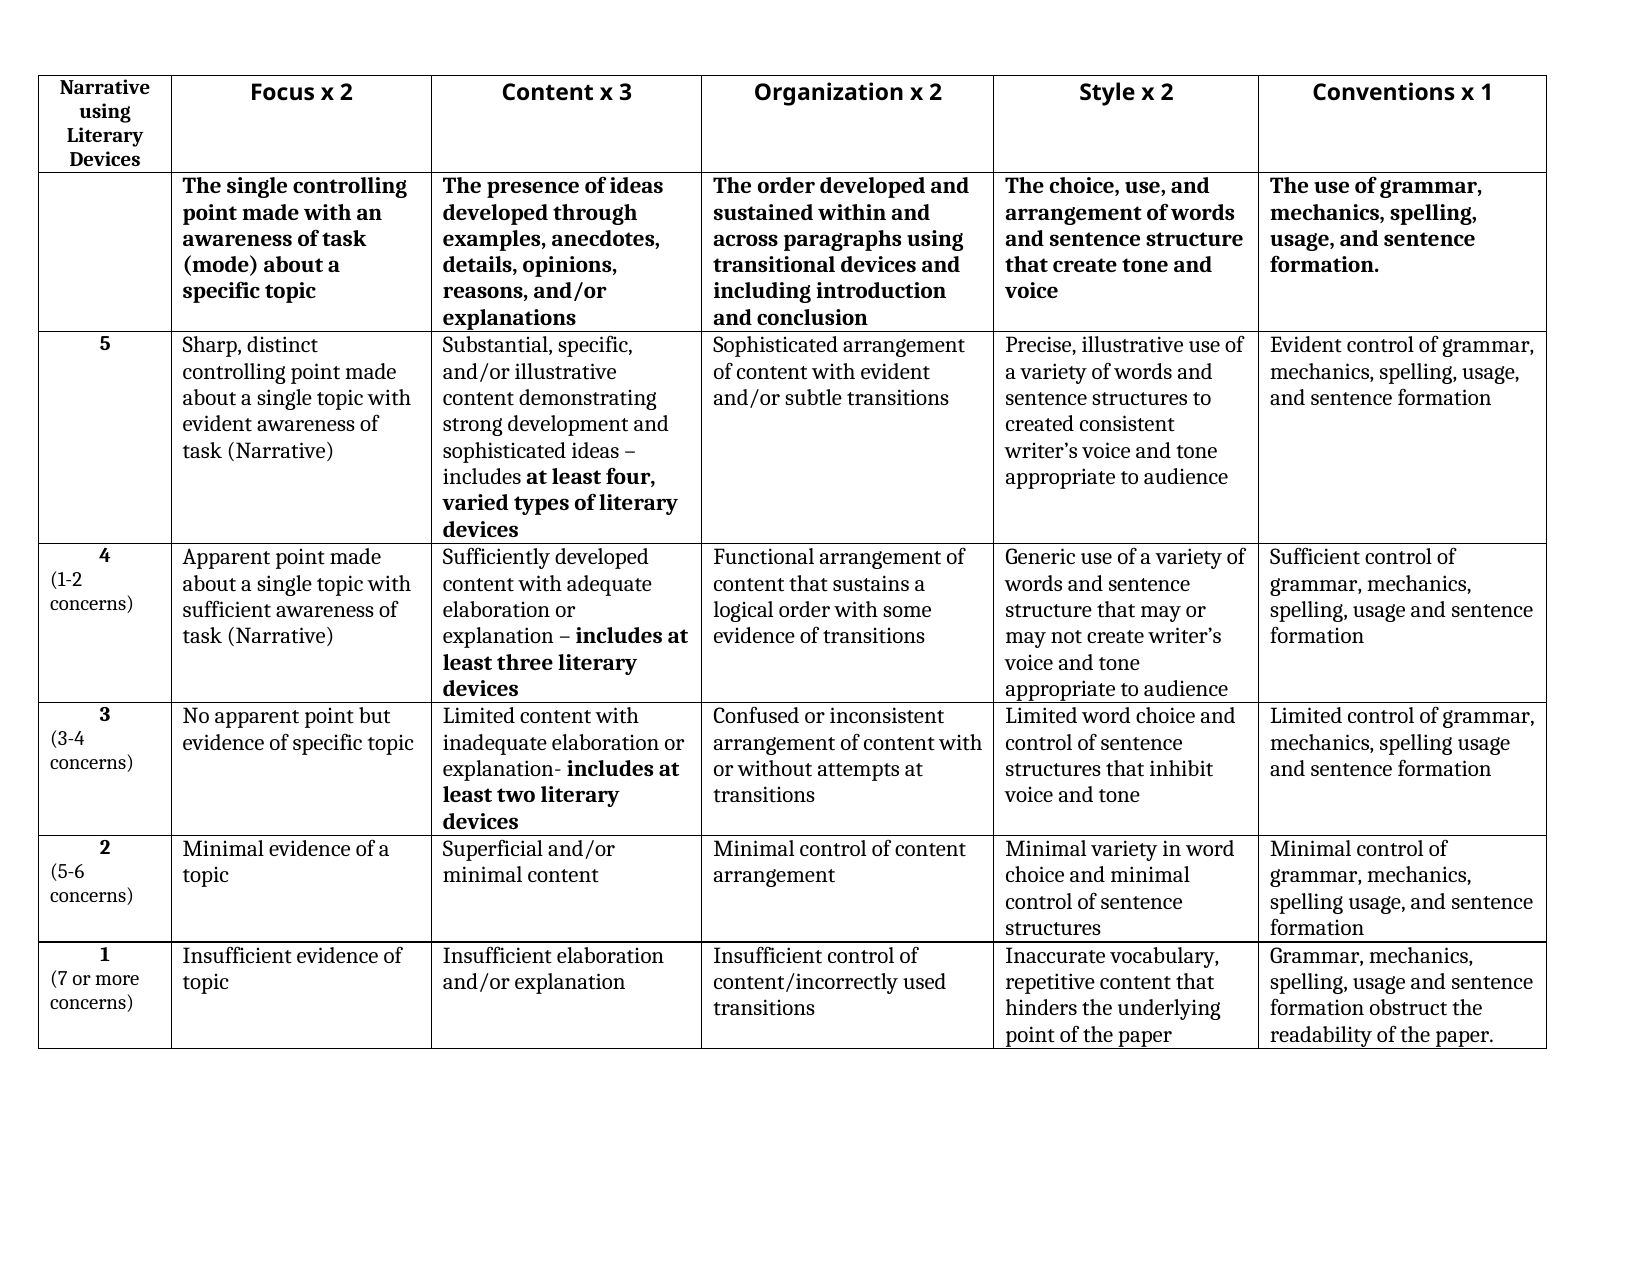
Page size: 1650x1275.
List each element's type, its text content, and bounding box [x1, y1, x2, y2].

table_cell Confused or inconsistent arrangement of content with or without attempts at transitions [702, 703, 993, 835]
table_cell Substantial, specific, and/or illustrative content demonstrating strong development and sophisticated ideas – includes at least four, varied types of literary devices [432, 332, 701, 543]
table_cell Functional arrangement of content that sustains a logical order with some evidence of transitions [702, 544, 993, 702]
table_cell Limited word choice and control of sentence structures that inhibit voice and tone [994, 703, 1258, 835]
table_cell 5 [39, 332, 171, 543]
table_cell Inaccurate vocabulary, repetitive content that hinders the underlying point of the paper [994, 943, 1258, 1048]
table_cell The presence of ideas developed through examples, anecdotes, details, opinions, reasons, and/or explanations [432, 173, 701, 331]
table_cell Insufficient evidence of topic [172, 943, 431, 1048]
table_header Content x 3 [432, 76, 701, 172]
table_cell The use of grammar, mechanics, spelling, usage, and sentence formation. [1259, 173, 1546, 331]
table_header Focus x 2 [172, 76, 431, 172]
table_cell The choice, use, and arrangement of words and sentence structure that create tone and voice [994, 173, 1258, 331]
table_cell Insufficient control of content/incorrectly used transitions [702, 943, 993, 1048]
table_cell Limited content with inadequate elaboration or explanation- includes at least two literary devices [432, 703, 701, 835]
table_cell Superficial and/or minimal content [432, 836, 701, 941]
table_cell Sufficient control of grammar, mechanics, spelling, usage and sentence formation [1259, 544, 1546, 702]
table_cell Minimal control of grammar, mechanics, spelling usage, and sentence formation [1259, 836, 1546, 941]
table_cell 4 (1-2 concerns) [39, 544, 171, 702]
table_header Narrative using Literary Devices [39, 76, 171, 172]
table_cell Minimal evidence of a topic [172, 836, 431, 941]
table_cell Grammar, mechanics, spelling, usage and sentence formation obstruct the readability of the paper. [1259, 943, 1546, 1048]
table_cell Sharp, distinct controlling point made about a single topic with evident awareness of task (Narrative) [172, 332, 431, 543]
table_header Style x 2 [994, 76, 1258, 172]
table_cell Minimal control of content arrangement [702, 836, 993, 941]
table_cell Generic use of a variety of words and sentence structure that may or may not create writer’s voice and tone appropriate to audience [994, 544, 1258, 702]
table_cell 3 (3-4 concerns) [39, 703, 171, 835]
table_cell Sophisticated arrangement of content with evident and/or subtle transitions [702, 332, 993, 543]
table_header Conventions x 1 [1259, 76, 1546, 172]
table_cell Minimal variety in word choice and minimal control of sentence structures [994, 836, 1258, 941]
table_cell [39, 173, 171, 331]
table_cell 1 (7 or more concerns) [39, 943, 171, 1048]
table_cell Evident control of grammar, mechanics, spelling, usage, and sentence formation [1259, 332, 1546, 543]
table_cell No apparent point but evidence of specific topic [172, 703, 431, 835]
table_header Organization x 2 [702, 76, 993, 172]
table_cell Sufficiently developed content with adequate elaboration or explanation – includes at least three literary devices [432, 544, 701, 702]
table_cell Insufficient elaboration and/or explanation [432, 943, 701, 1048]
table_cell The order developed and sustained within and across paragraphs using transitional devices and including introduction and conclusion [702, 173, 993, 331]
table_cell 2 (5-6 concerns) [39, 836, 171, 941]
table_cell Limited control of grammar, mechanics, spelling usage and sentence formation [1259, 703, 1546, 835]
table_cell Precise, illustrative use of a variety of words and sentence structures to created consistent writer’s voice and tone appropriate to audience [994, 332, 1258, 543]
table_cell The single controlling point made with an awareness of task (mode) about a specific topic [172, 173, 431, 331]
table_cell Apparent point made about a single topic with sufficient awareness of task (Narrative) [172, 544, 431, 702]
